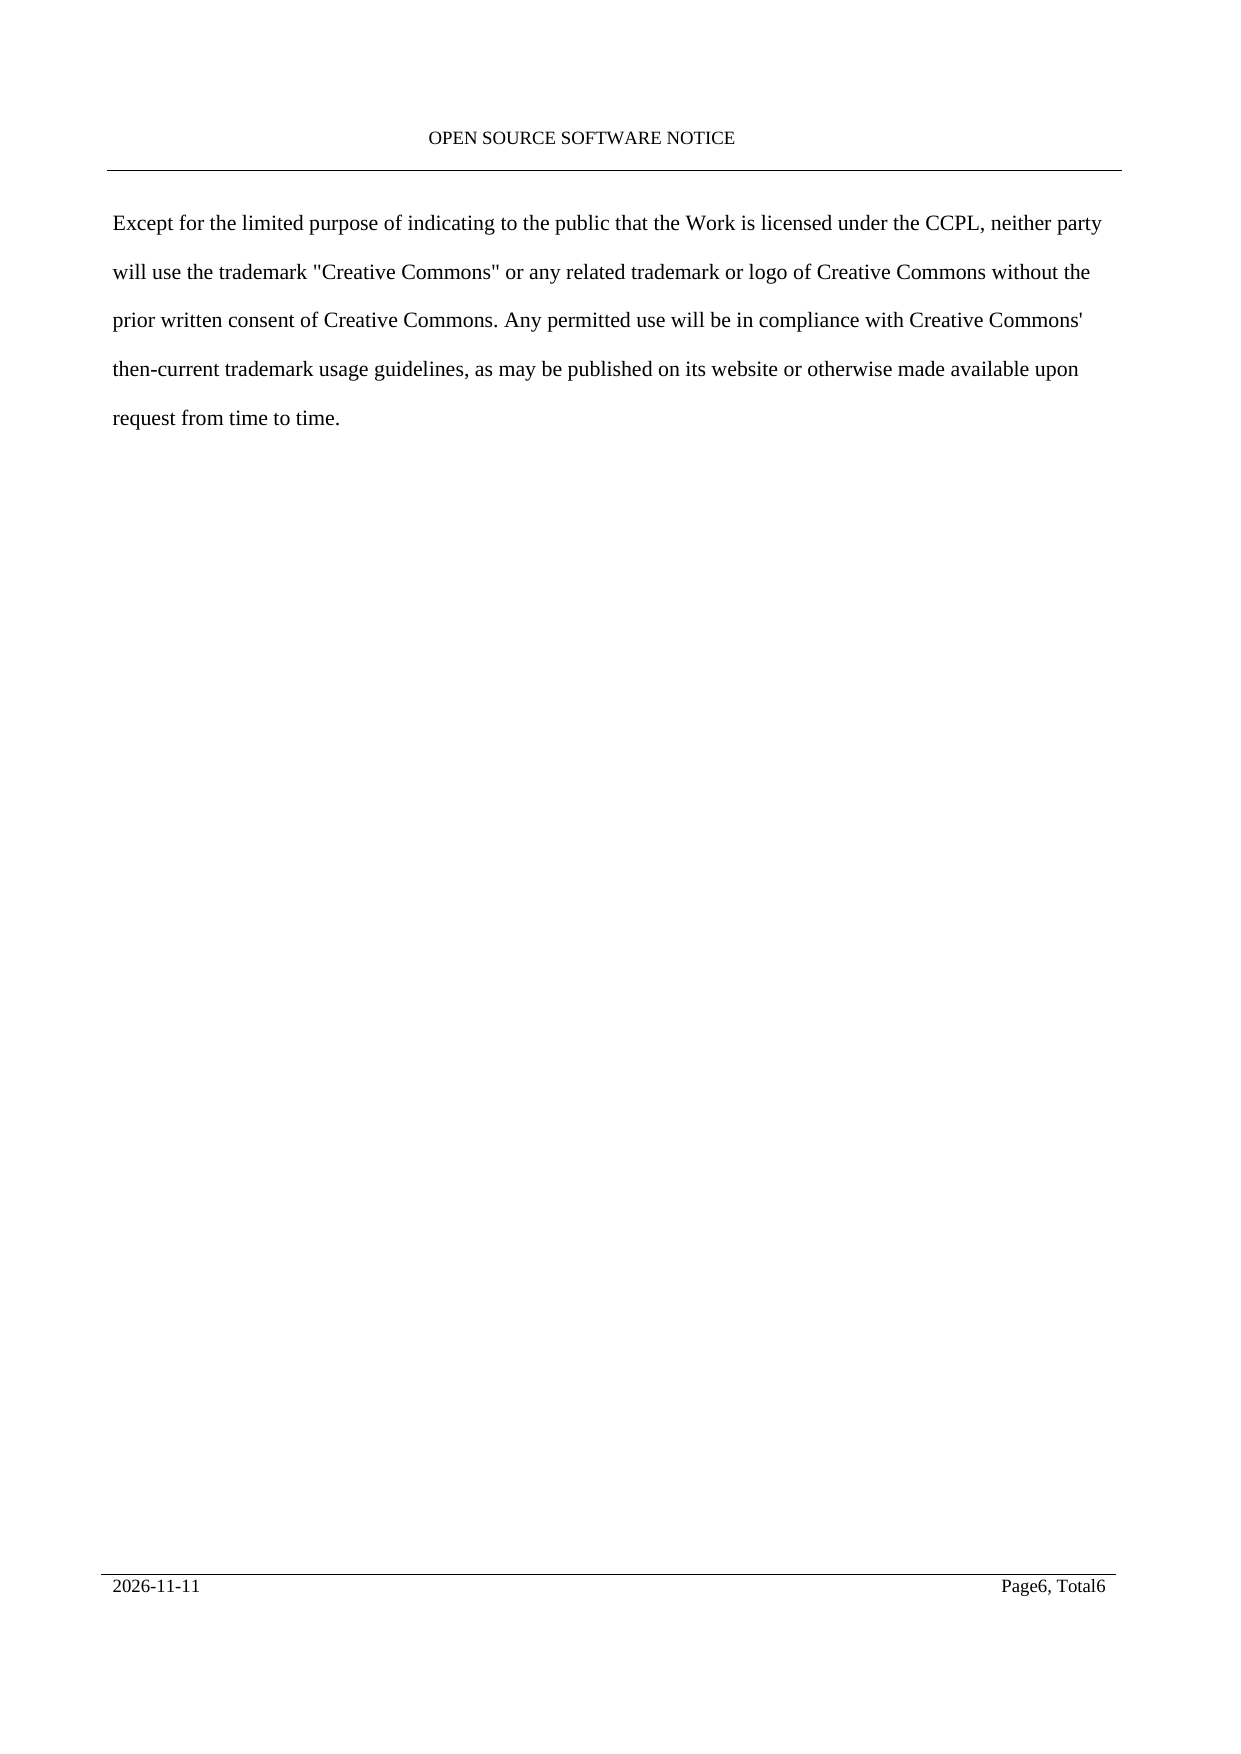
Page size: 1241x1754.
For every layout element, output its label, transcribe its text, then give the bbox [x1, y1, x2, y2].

text Except for the limited purpose of indicating to the public that the Work is licensed under the CCPL, neither party will use the trademark "Creative Commons" or any related trademark or logo of Creative Commons without the prior written consent of Creative Commons. Any permitted use will be in compliance with Creative Commons' then-current trademark usage guidelines, as may be published on its website or otherwise made available upon request from time to time. [112, 206, 1128, 434]
